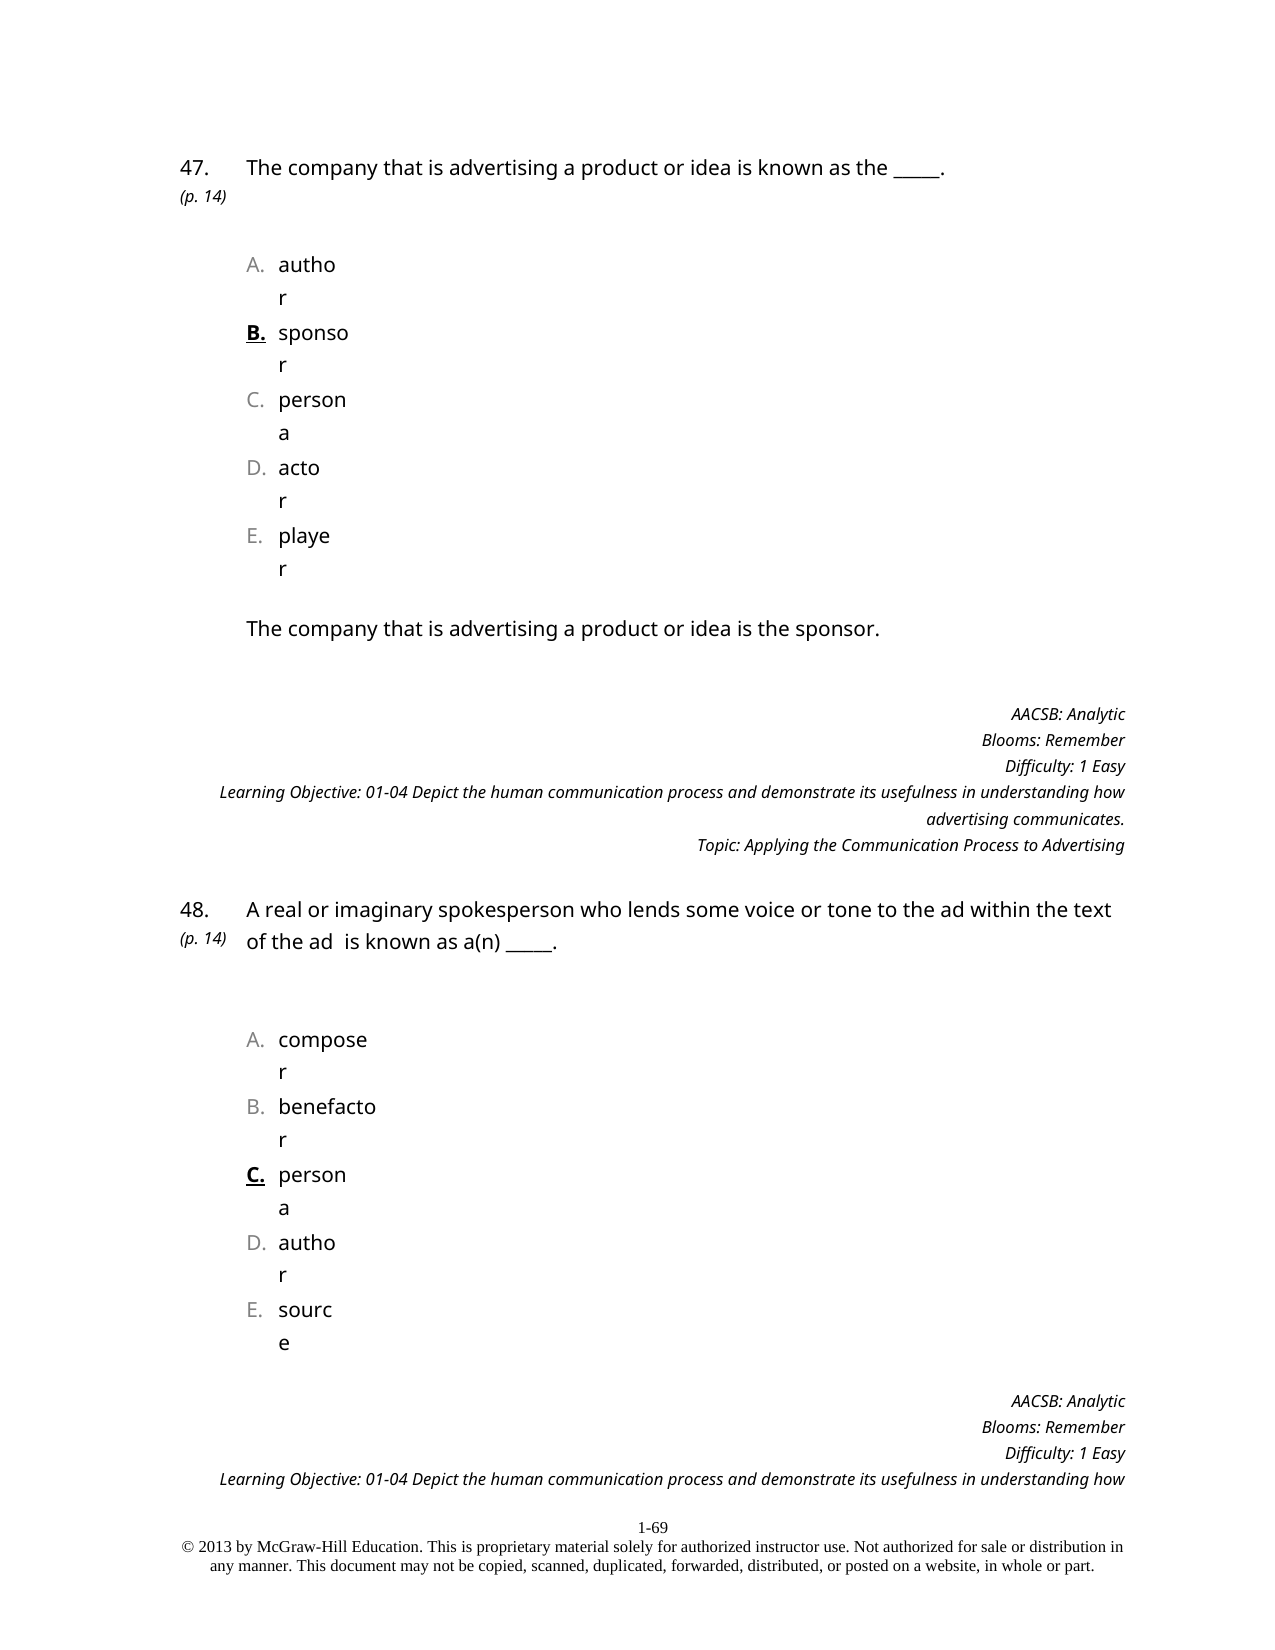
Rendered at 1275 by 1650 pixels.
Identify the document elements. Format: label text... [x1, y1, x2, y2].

table_header 47. (p. 14) [180, 153, 246, 674]
table_header 48. (p. 14) [180, 895, 246, 1361]
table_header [180, 1390, 1125, 1491]
table_header The company that is advertising a product or idea is known as the _____. The company that is advertising a product or idea is the sponsor. [246, 153, 1125, 674]
table_header A real or imaginary spokesperson who lends some voice or tone to the ad within the text of the ad is known as a(n) _____. [246, 895, 1125, 1361]
